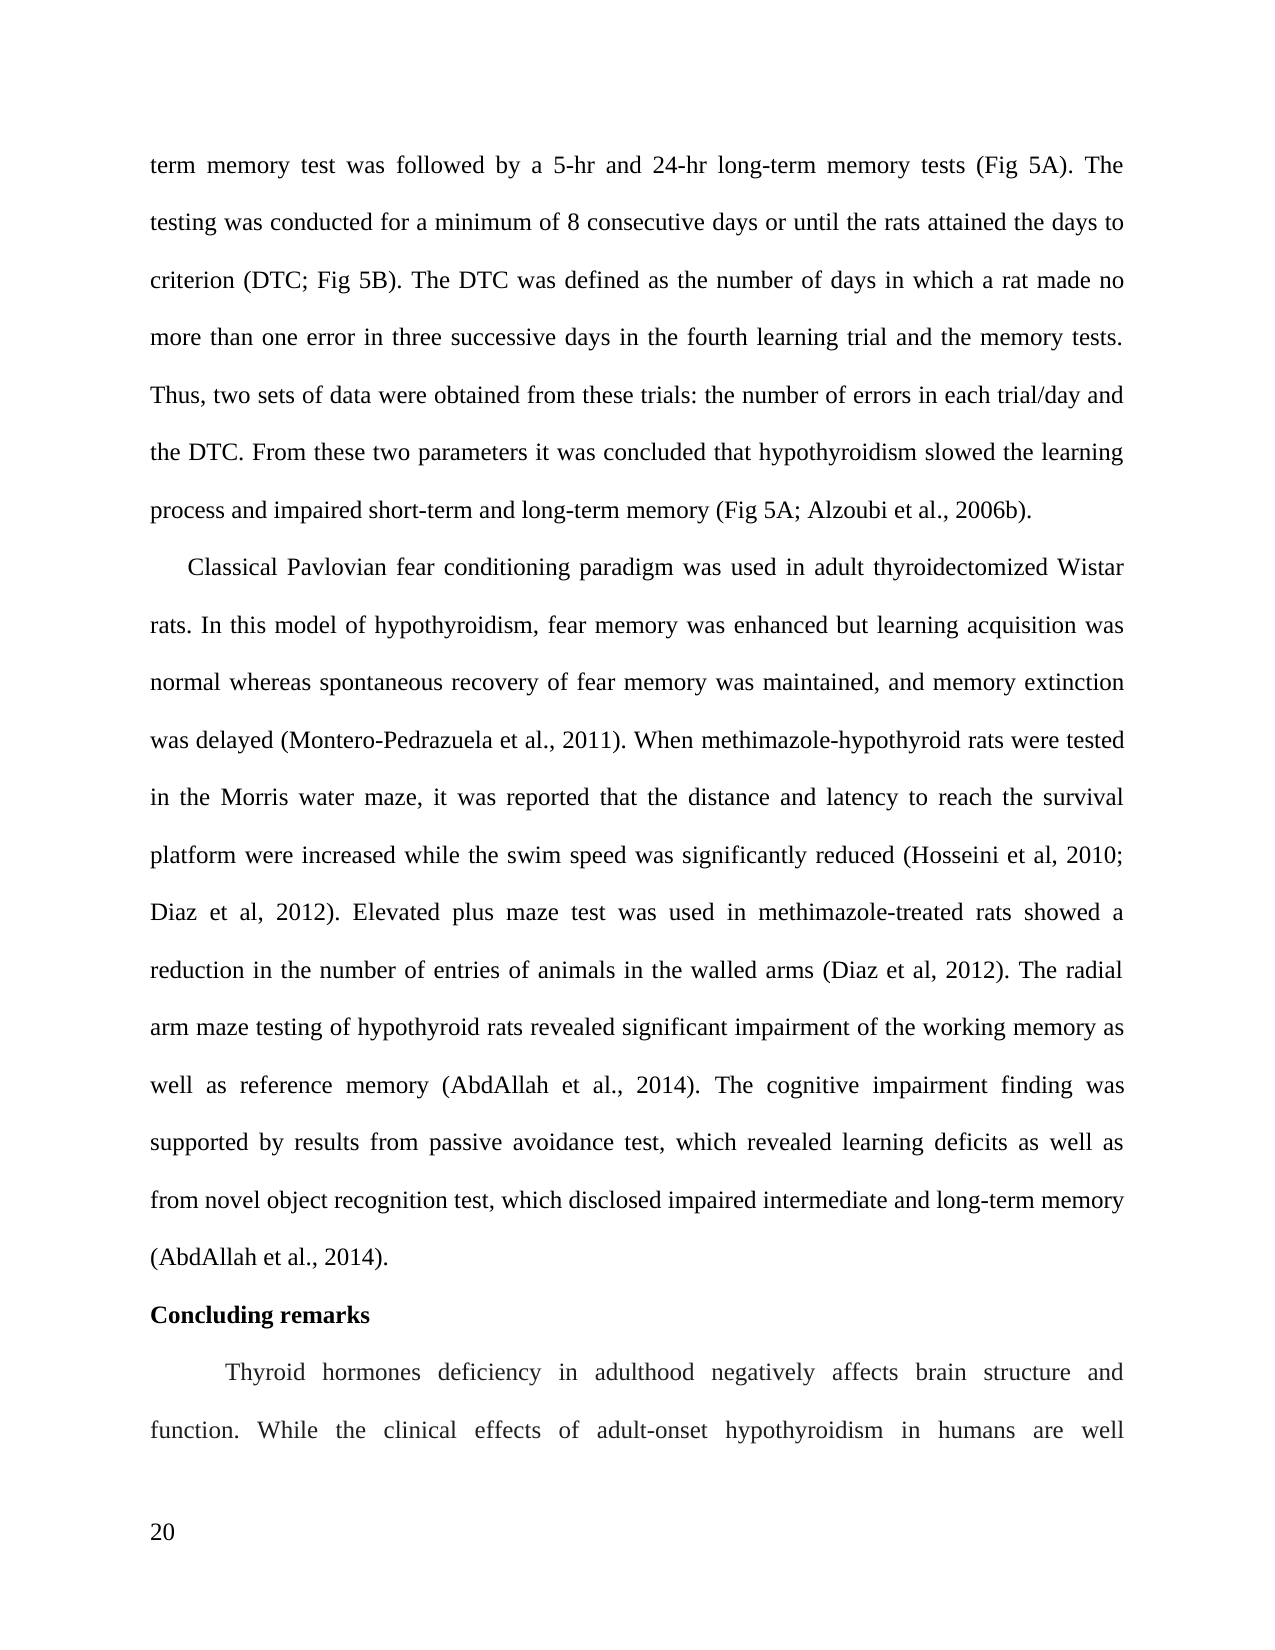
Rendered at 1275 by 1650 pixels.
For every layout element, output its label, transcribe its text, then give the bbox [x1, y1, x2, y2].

text Classical Pavlovian fear conditioning paradigm was used in adult thyroidectomized Wistar rats. In this model of hypothyroidism, fear memory was enhanced but learning acquisition was normal whereas spontaneous recovery of fear memory was maintained, and memory extinction was delayed (Montero-Pedrazuela et al., 2011). When methimazole-hypothyroid rats were tested in the Morris water maze, it was reported that the distance and latency to reach the survival platform were increased while the swim speed was significantly reduced (Hosseini et al, 2010; Diaz et al, 2012). Elevated plus maze test was used in methimazole-treated rats showed a reduction in the number of entries of animals in the walled arms (Diaz et al, 2012). The radial arm maze testing of hypothyroid rats revealed significant impairment of the working memory as well as reference memory (AbdAllah et al., 2014). The cognitive impairment finding was supported by results from passive avoidance test, which revealed learning deficits as well as from novel object recognition test, which disclosed impaired intermediate and long-term memory (AbdAllah et al., 2014). [150, 552, 1125, 1271]
text Concluding remarks [150, 1300, 1125, 1329]
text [150, 150, 1125, 524]
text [150, 1357, 1125, 1444]
